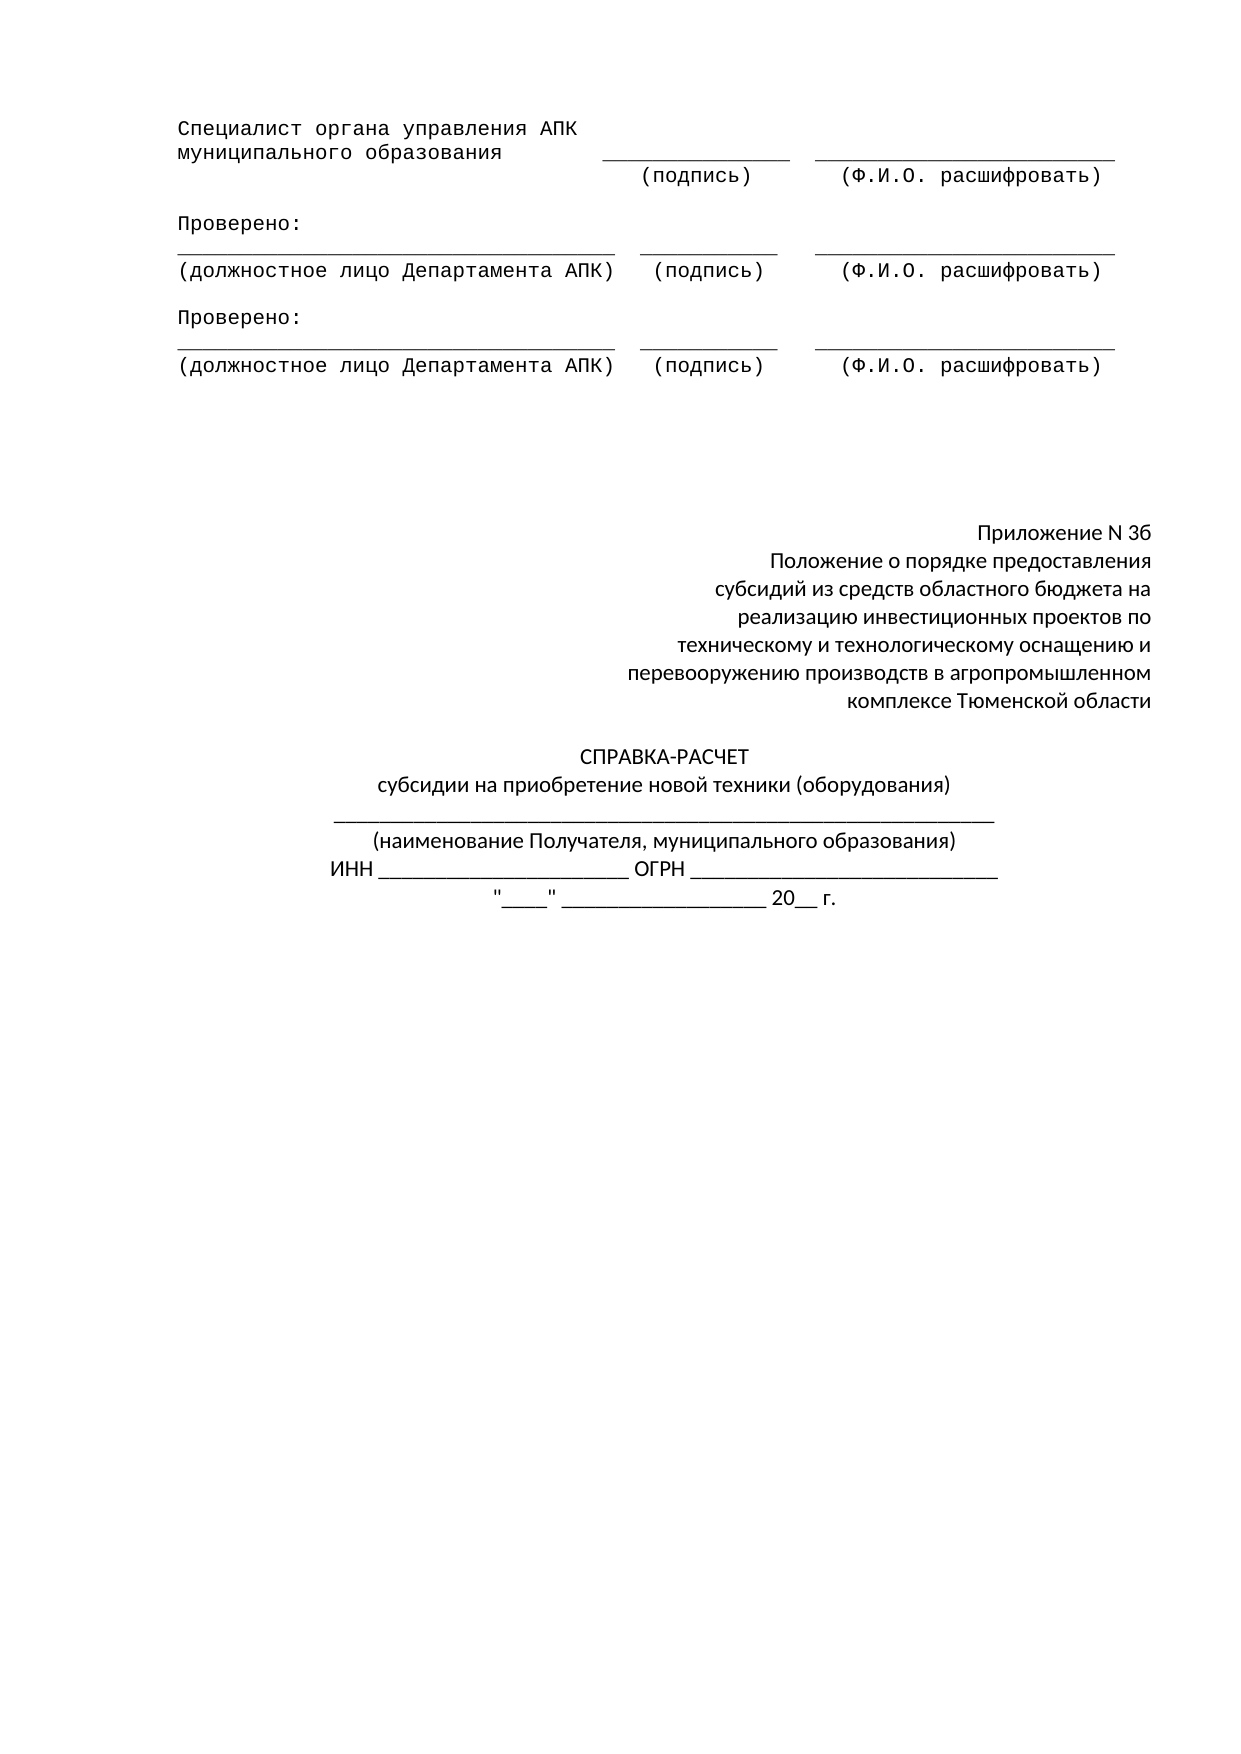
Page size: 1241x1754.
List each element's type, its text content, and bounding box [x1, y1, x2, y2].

text перевооружению производств в агропромышленном [177, 658, 1152, 686]
text (должностное лицо Департамента АПК) (подпись) (Ф.И.О. расшифровать) [177, 260, 1152, 284]
text __________________________________________________________ [177, 798, 1152, 827]
text Проверено: [177, 307, 1152, 331]
text реализацию инвестиционных проектов по [177, 602, 1152, 630]
text техническому и технологическому оснащению и [177, 630, 1152, 658]
text (должностное лицо Департамента АПК) (подпись) (Ф.И.О. расшифровать) [177, 354, 1152, 378]
text "____" __________________ 20__ г. [177, 883, 1152, 911]
text (наименование Получателя, муниципального образования) [177, 827, 1152, 854]
text ___________________________________ ___________ ________________________ [177, 331, 1152, 354]
text ___________________________________ ___________ ________________________ [177, 236, 1152, 260]
text муниципального образования _______________ ________________________ [177, 142, 1152, 165]
text (подпись) (Ф.И.О. расшифровать) [177, 165, 1152, 189]
text СПРАВКА-РАСЧЕТ [177, 742, 1152, 771]
text Специалист органа управления АПК [177, 118, 1152, 142]
text Проверено: [177, 213, 1152, 236]
text Приложение N 3б [177, 518, 1152, 546]
text комплексе Тюменской области [177, 686, 1152, 714]
text Положение о порядке предоставления [177, 546, 1152, 574]
text ИНН ______________________ ОГРН ___________________________ [177, 854, 1152, 883]
text субсидии на приобретение новой техники (оборудования) [177, 771, 1152, 798]
text субсидий из средств областного бюджета на [177, 574, 1152, 602]
